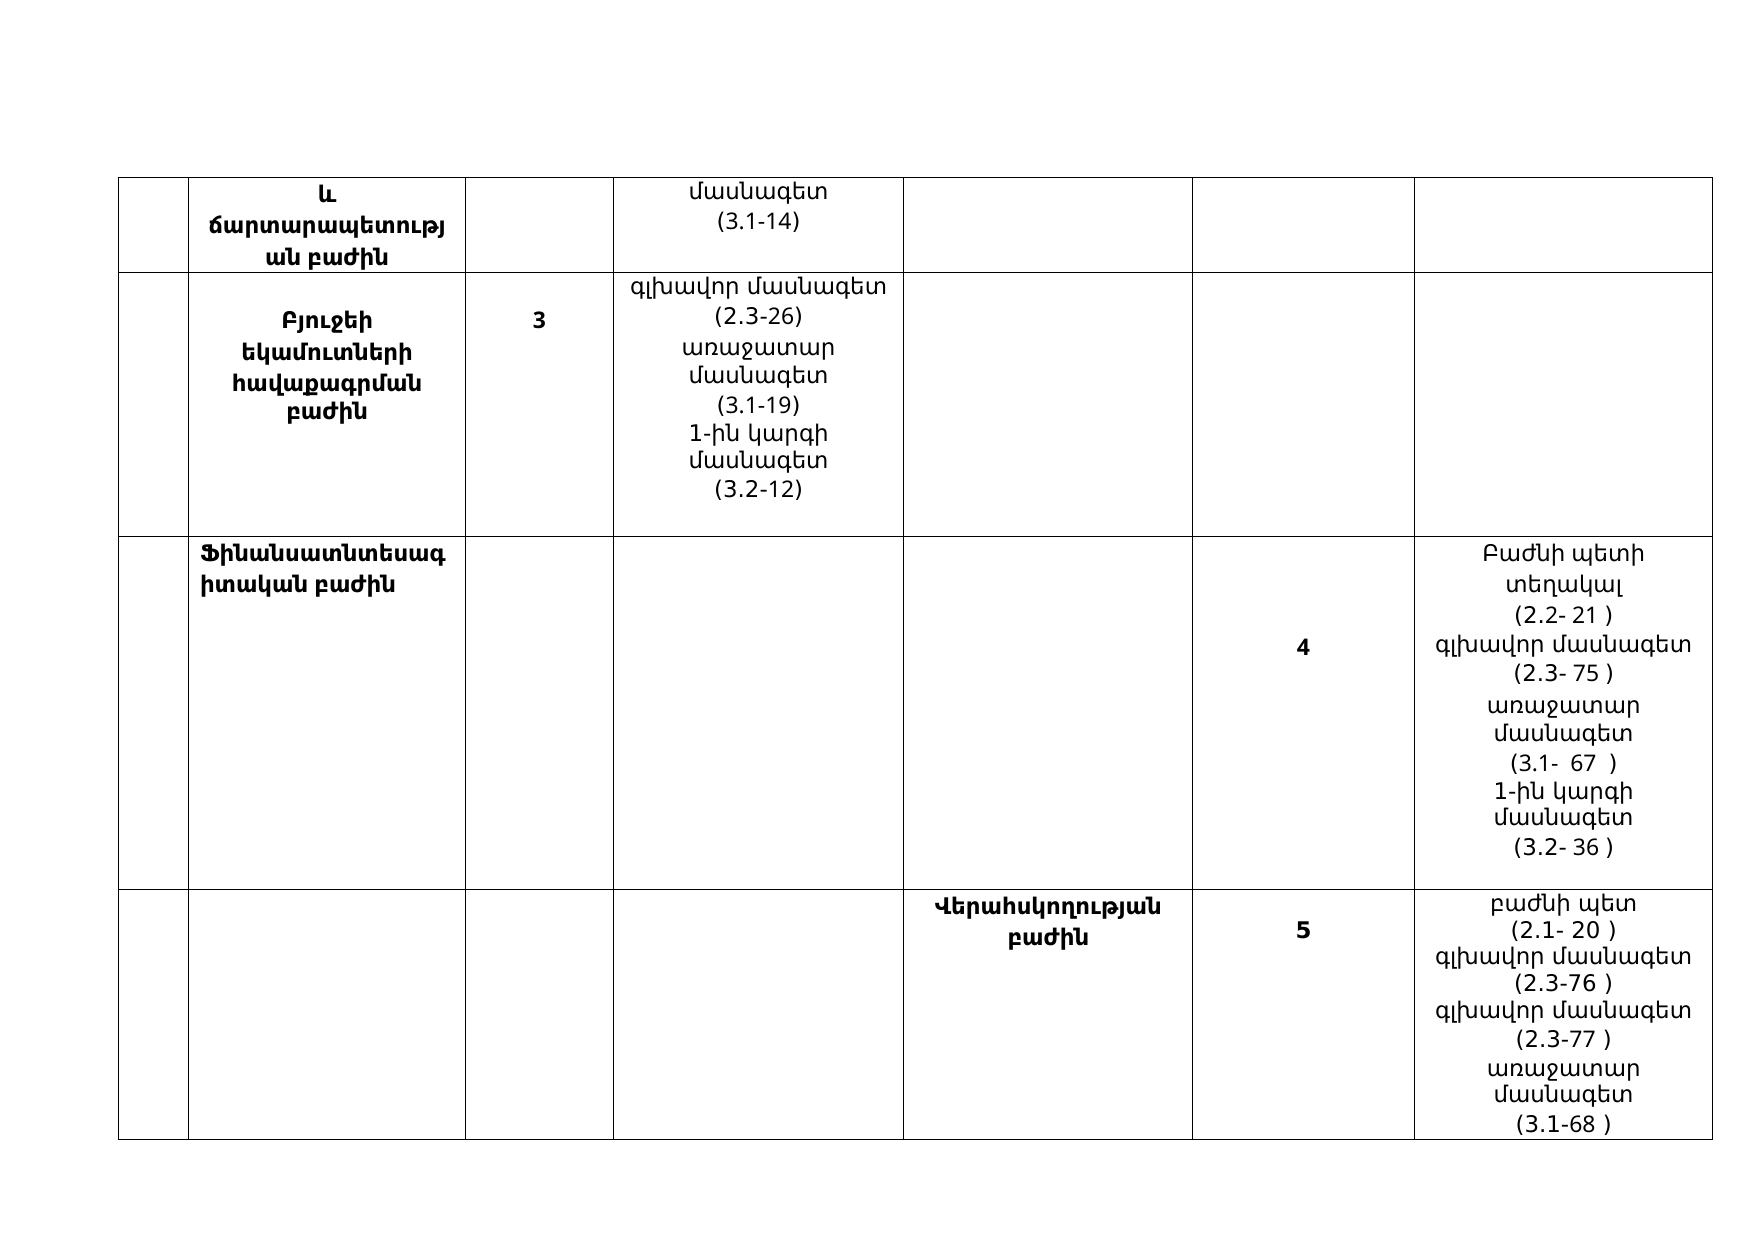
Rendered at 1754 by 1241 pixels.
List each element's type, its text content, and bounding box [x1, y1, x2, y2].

table_cell գլխավոր մասնագետ (2.3-26) առաջատար մասնագետ (3.1-19) 1-ին կարգի մասնագետ (3.2-12) [614, 273, 903, 536]
table_cell [1415, 273, 1712, 536]
table_cell 1 [466, 178, 613, 272]
table_cell [189, 890, 465, 1139]
table_cell [1415, 178, 1712, 272]
table_cell 4 [1193, 537, 1414, 889]
table_cell Բյուջեի եկամուտների հավաքագրման բաժին [189, 273, 465, 536]
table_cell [904, 890, 1192, 1139]
table_cell Բաժնի պետի տեղակալ (2.2- 21 ) գլխավոր մասնագետ (2.3- 75 ) առաջատար մասնագետ (3.1- 67 ) 1-ին կարգի մասնագետ (3.2- 36 ) [1415, 537, 1712, 889]
table_cell 5 [1193, 890, 1414, 1139]
table_cell 3 [466, 273, 613, 536]
table_cell [119, 178, 188, 272]
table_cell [1415, 890, 1712, 1139]
table_cell [904, 537, 1192, 889]
table_cell [614, 537, 903, 889]
table_cell [904, 178, 1192, 272]
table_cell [614, 178, 903, 272]
table_cell [119, 537, 188, 889]
table_cell Ֆինանսատնտեսագիտական բաժին [189, 537, 465, 889]
table_cell [1193, 273, 1414, 536]
table_cell [466, 890, 613, 1139]
table_cell [466, 537, 613, 889]
table_cell [1193, 178, 1414, 272]
table_cell [119, 890, 188, 1139]
table_cell [904, 273, 1192, 536]
table_cell [614, 890, 903, 1139]
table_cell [189, 178, 465, 272]
table_cell [119, 273, 188, 536]
